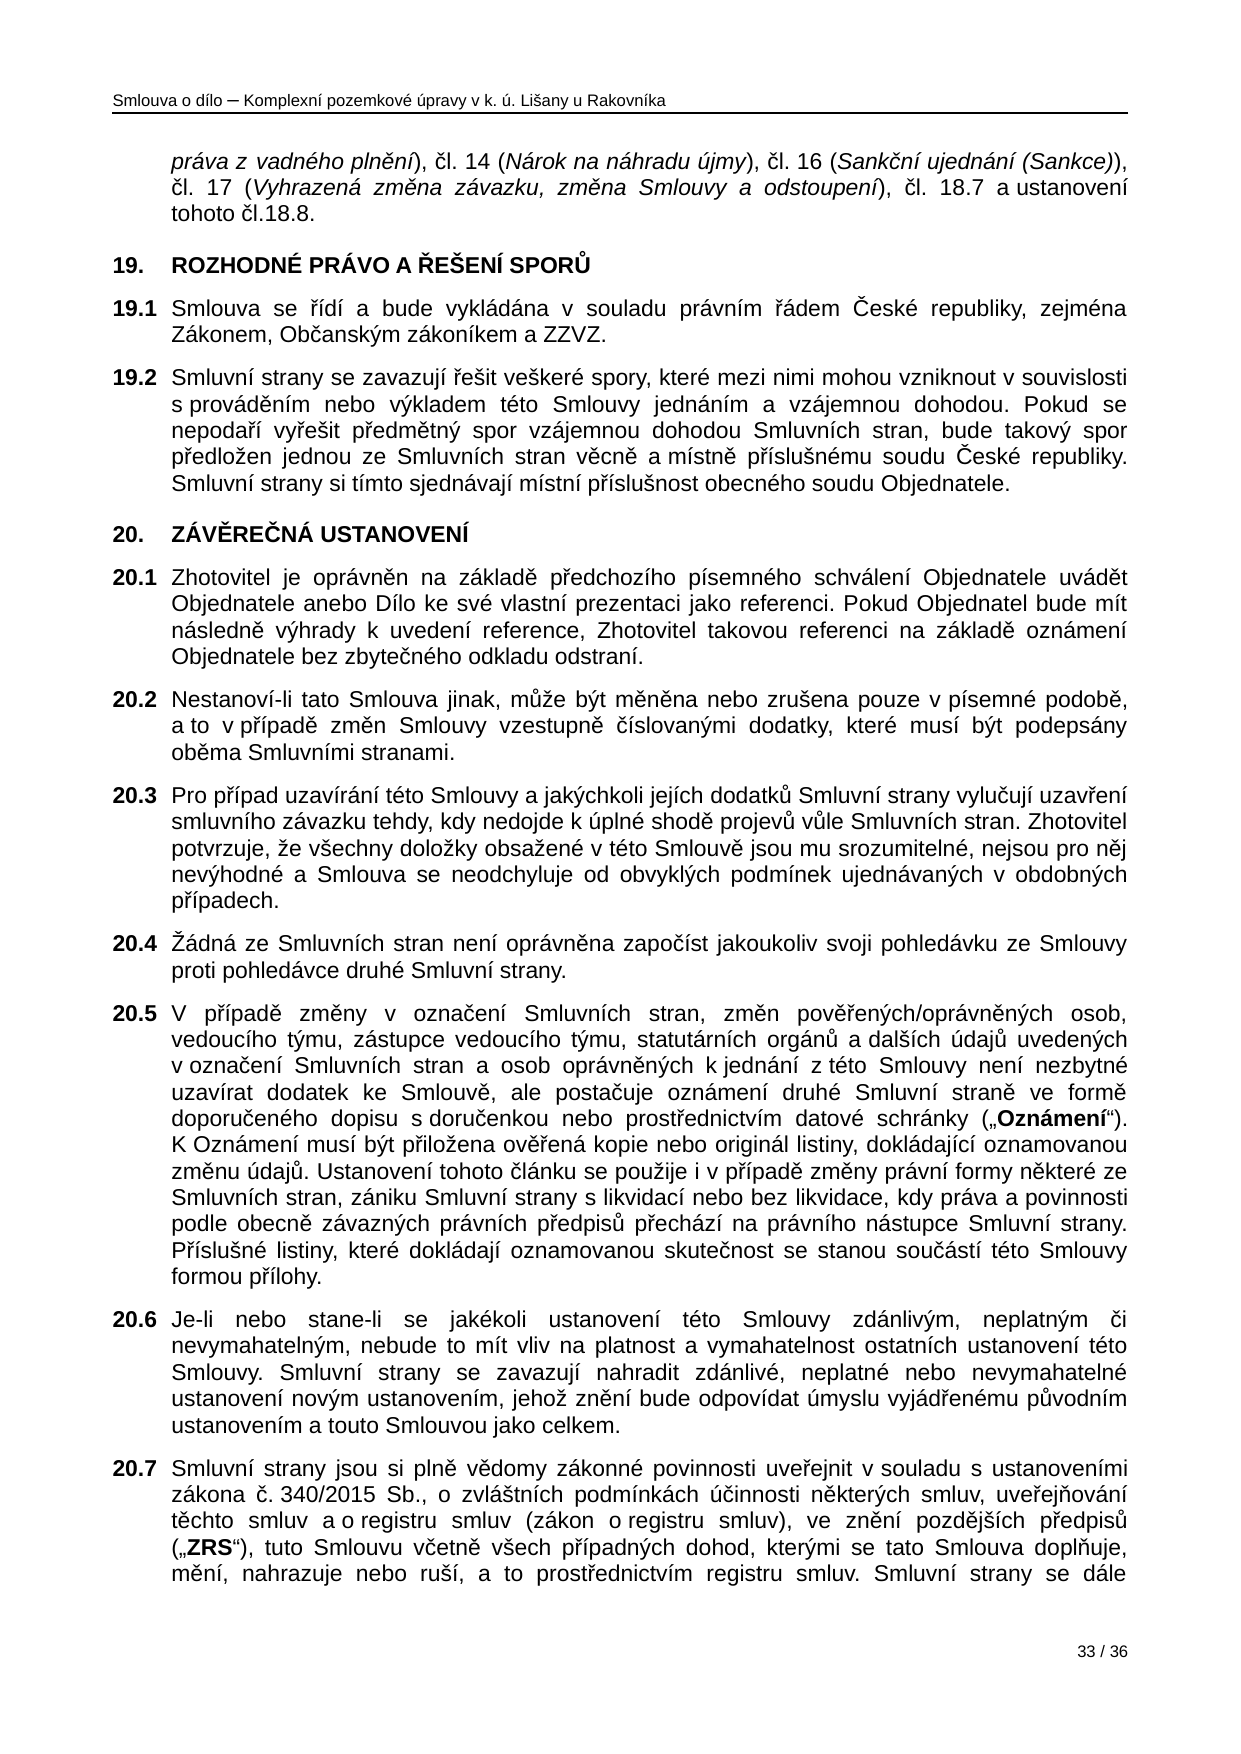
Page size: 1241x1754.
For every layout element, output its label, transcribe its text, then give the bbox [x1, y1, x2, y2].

text Je-li nebo stane-li se jakékoli ustanovení této Smlouvy zdánlivým, neplatným či nevymahatelným, nebude to mít vliv na platnost a vymahatelnost ostatních ustanovení této Smlouvy. Smluvní strany se zavazují nahradit zdánlivé, neplatné nebo nevymahatelné ustanovení novým ustanovením, jehož znění bude odpovídat úmyslu vyjádřenému původním ustanovením a touto Smlouvou jako celkem. [112, 1306, 1128, 1438]
text Smluvní strany se zavazují řešit veškeré spory, které mezi nimi mohou vzniknout v souvislosti s prováděním nebo výkladem této Smlouvy jednáním a vzájemnou dohodou. Pokud se nepodaří vyřešit předmětný spor vzájemnou dohodou Smluvních stran, bude takový spor předložen jednou ze Smluvních stran věcně a místně příslušnému soudu České republiky. Smluvní strany si tímto sjednávají místní příslušnost obecného soudu Objednatele. [112, 364, 1128, 496]
text Závěrečná ustanovení [112, 521, 1128, 547]
text V případě změny v označení Smluvních stran, změn pověřených/oprávněných osob, vedoucího týmu, zástupce vedoucího týmu, statutárních orgánů a dalších údajů uvedených v označení Smluvních stran a osob oprávněných k jednání z této Smlouvy není nezbytné uzavírat dodatek ke Smlouvě, ale postačuje oznámení druhé Smluvní straně ve formě doporučeného dopisu s doručenkou nebo prostřednictvím datové schránky („Oznámení“). K Oznámení musí být přiložena ověřená kopie nebo originál listiny, dokládající oznamovanou změnu údajů. Ustanovení tohoto článku se použije i v případě změny právní formy některé ze Smluvních stran, zániku Smluvní strany s likvidací nebo bez likvidace, kdy práva a povinnosti podle obecně závazných právních předpisů přechází na právního nástupce Smluvní strany. Příslušné listiny, které dokládají oznamovanou skutečnost se stanou součástí této Smlouvy formou přílohy. [112, 999, 1128, 1289]
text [112, 148, 1128, 227]
text Nestanoví-li tato Smlouva jinak, může být měněna nebo zrušena pouze v písemné podobě, a to v případě změn Smlouvy vzestupně číslovanými dodatky, které musí být podepsány oběma Smluvními stranami. [112, 686, 1128, 765]
text Pro případ uzavírání této Smlouvy a jakýchkoli jejích dodatků Smluvní strany vylučují uzavření smluvního závazku tehdy, kdy nedojde k úplné shodě projevů vůle Smluvních stran. Zhotovitel potvrzuje, že všechny doložky obsažené v této Smlouvě jsou mu srozumitelné, nejsou pro něj nevýhodné a Smlouva se neodchyluje od obvyklých podmínek ujednávaných v obdobných případech. [112, 782, 1128, 913]
text Smlouva se řídí a bude vykládána v souladu právním řádem České republiky, zejména Zákonem, Občanským zákoníkem a ZZVZ. [112, 295, 1128, 347]
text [112, 1454, 1128, 1586]
text Žádná ze Smluvních stran není oprávněna započíst jakoukoliv svoji pohledávku ze Smlouvy proti pohledávce druhé Smluvní strany. [112, 930, 1128, 983]
text Zhotovitel je oprávněn na základě předchozího písemného schválení Objednatele uvádět Objednatele anebo Dílo ke své vlastní prezentaci jako referenci. Pokud Objednatel bude mít následně výhrady k uvedení reference, Zhotovitel takovou referenci na základě oznámení Objednatele bez zbytečného odkladu odstraní. [112, 564, 1128, 669]
text Rozhodné právo a řešení sporů [112, 252, 1128, 278]
